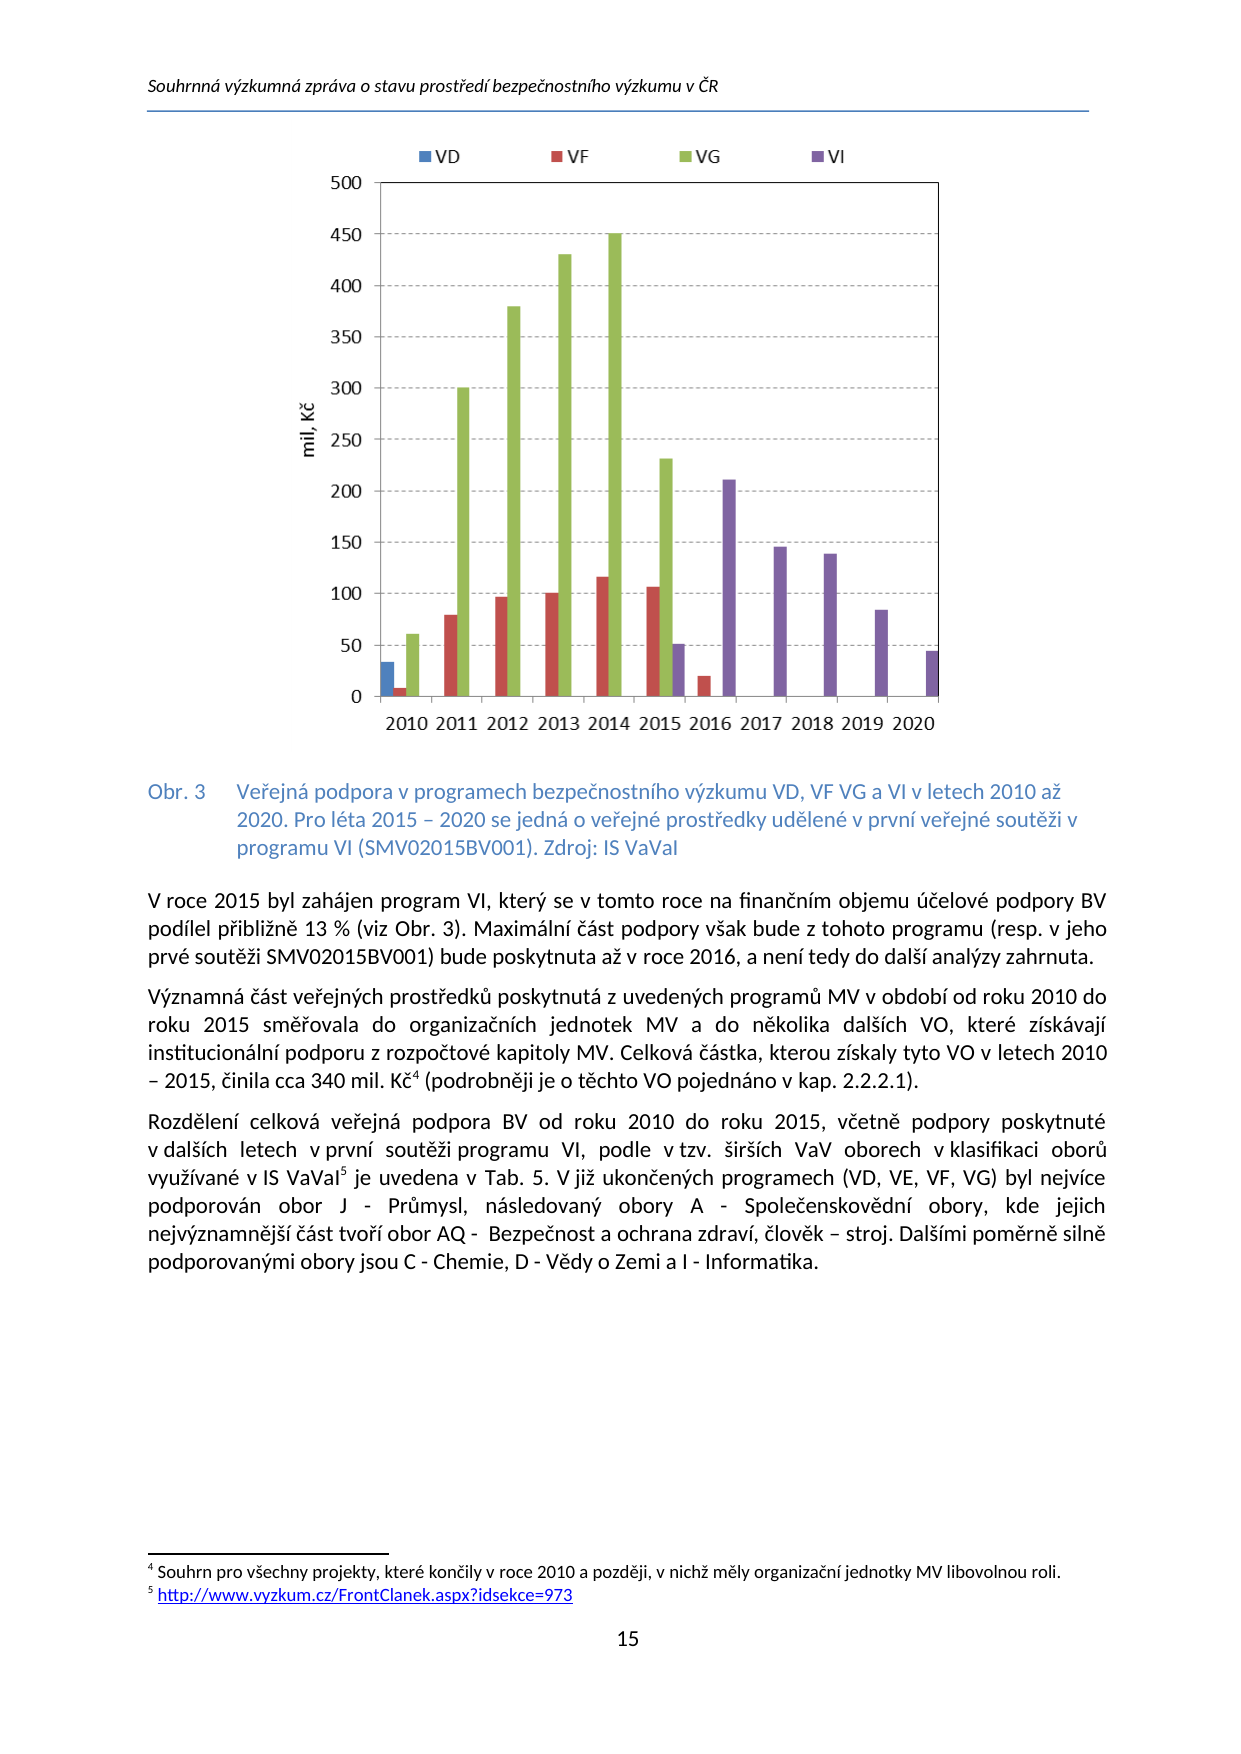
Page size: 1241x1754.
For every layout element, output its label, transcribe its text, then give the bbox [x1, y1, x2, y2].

picture [290, 119, 965, 752]
text Rozdělení celková veřejná podpora BV od roku 2010 do roku 2015, včetně podpory poskytnuté v dalších letech v první soutěži programu VI, podle v tzv. širších VaV oborech v klasifikaci oborů využívané v IS VaVaI je uvedena v tab. 5. V již ukončených programech (VD, VE, VF, VG) byl nejvíce podporován obor J - Průmysl, následovaný obory A - Společenskovědní obory, kde jejich nejvýznamnější část tvoří obor AQ - Bezpečnost a ochrana zdraví, člověk – stroj. Dalšími poměrně silně podporovanými obory jsou C - Chemie, D - Vědy o Zemi a I - Informatika. [148, 1107, 1107, 1275]
text Obr. 3 Veřejná podpora v programech bezpečnostního výzkumu VD, VF VG a VI v letech 2010 až 2020. Pro léta 2015 – 2020 se jedná o veřejné prostředky udělené v první veřejné soutěži v programu VI (SMV02015BV001). Zdroj: IS VaVaI [148, 777, 1107, 861]
text Významná část veřejných prostředků poskytnutá z uvedených programů MV v období od roku 2010 do roku 2015 směřovala do organizačních jednotek MV a do několika dalších VO, které získávají institucionální podporu z rozpočtové kapitoly MV. Celková částka, kterou získaly tyto VO v letech 2010 – 2015, činila cca 340 mil. Kč (podrobněji je o těchto VO pojednáno v kap. 2.2.2.1). [148, 982, 1107, 1094]
text V roce 2015 byl zahájen program VI, který se v tomto roce na finančním objemu účelové podpory BV podílel přibližně 13 % (viz obr. 3). Maximální část podpory však bude z tohoto programu (resp. v jeho prvé soutěži SMV02015BV001) bude poskytnuta až v roce 2016, a není tedy do další analýzy zahrnuta. [148, 886, 1107, 970]
